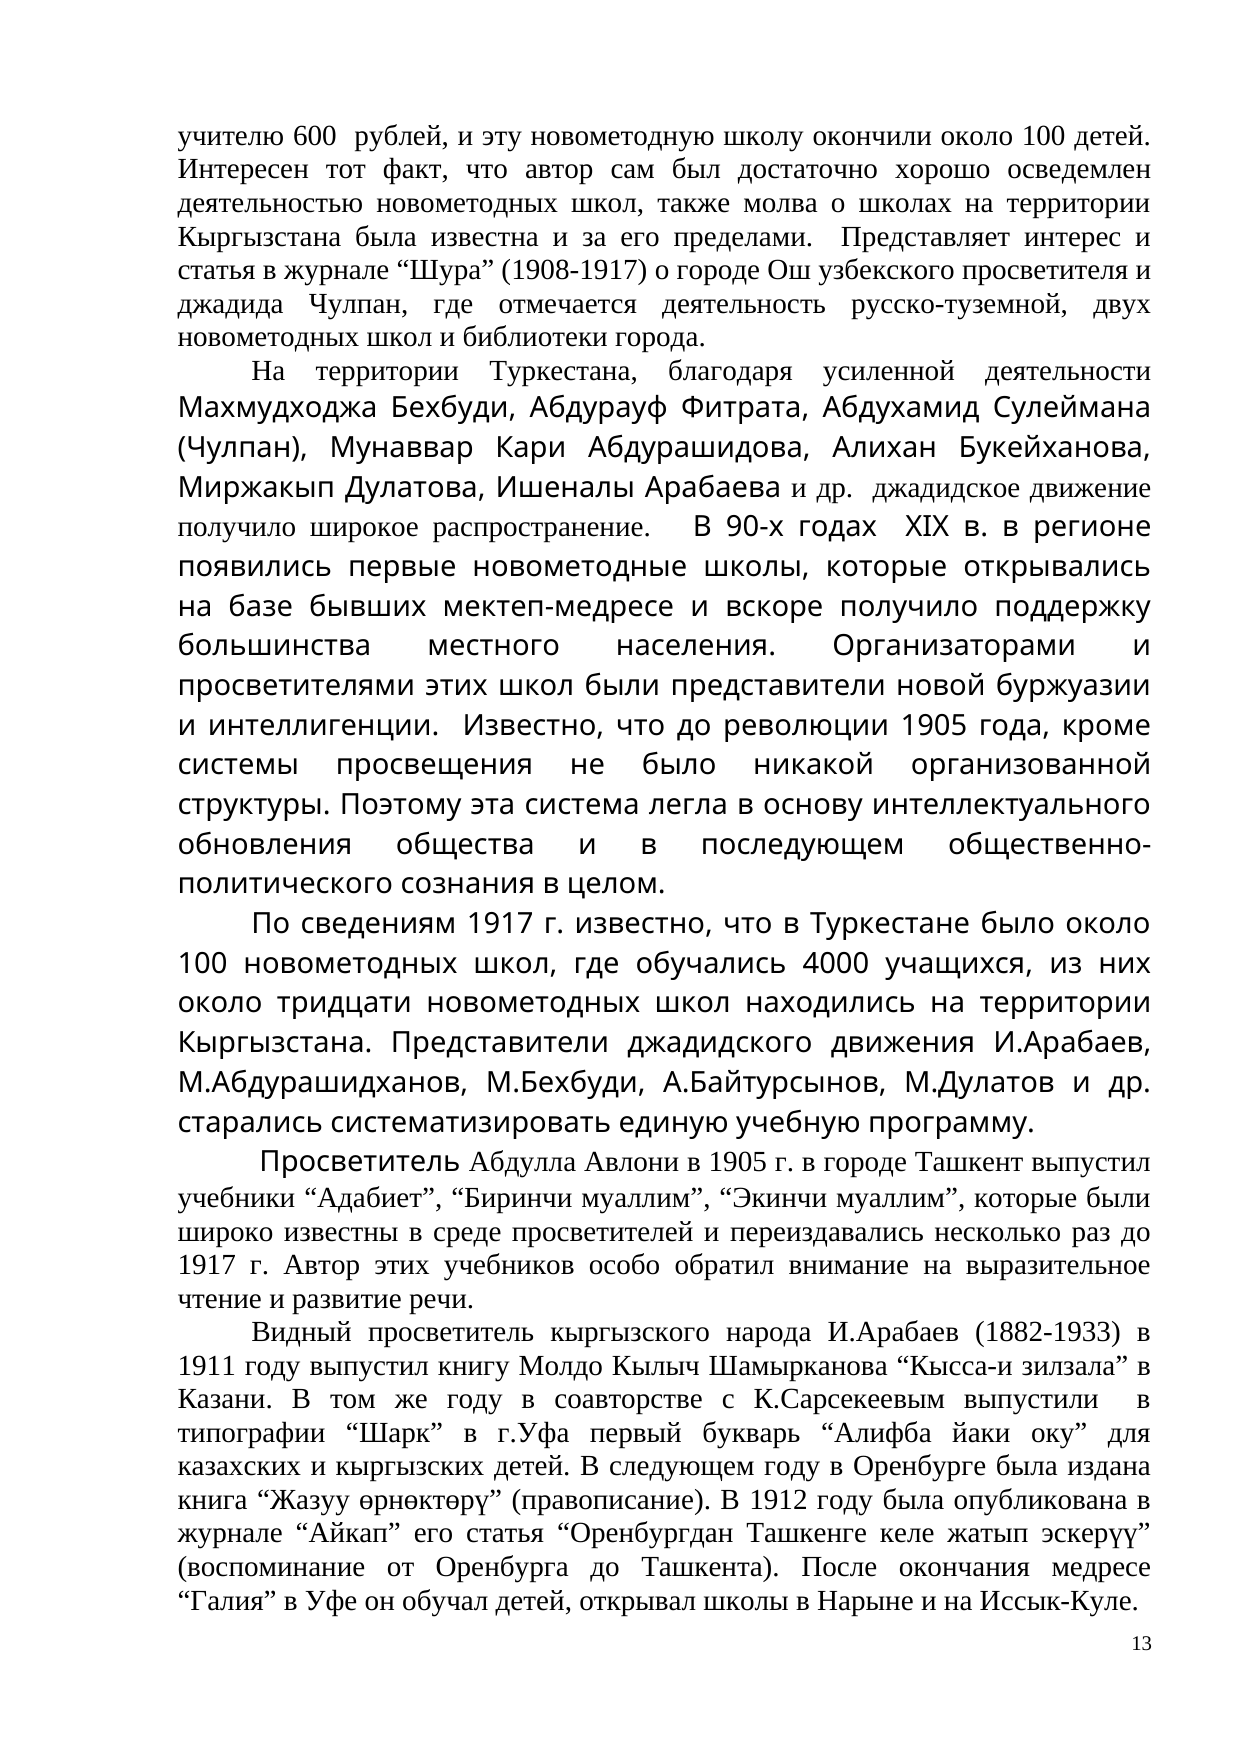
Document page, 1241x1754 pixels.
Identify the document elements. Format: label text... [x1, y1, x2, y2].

text Видный просветитель кыргызского народа И.Арабаев (1882-1933) в 1911 году выпустил книгу Молдо Кылыч Шамырканова “Кысса-и зилзала” в Казани. В том же году в соавторстве с К.Сарсекеевым выпустили в типографии “Шарк” в г.Уфа первый букварь “Алифба йаки оку” для казахских и кыргызских детей. В следующем году в Оренбурге была издана книга “Жазуу өрнөктөрү” (правописание). В 1912 году была опубликована в журнале “Айкап” его статья “Оренбургдан Ташкенге келе жатып эскерүү” (воспоминание от Оренбурга до Ташкента). После окончания медресе “Галия” в Уфе он обучал детей, открывал школы в Нарыне и на Иссык-Куле. [177, 1314, 1152, 1616]
text На территории Туркестана, благодаря усиленной деятельности Махмудходжа Бехбуди, Абдурауф Фитрата, Абдухамид Сулеймана (Чулпан), Мунаввар Кари Абдурашидова, Алихан Букейханова, Миржакып Дулатова, Ишеналы Арабаева и др. джадидское движение получило широкое распространение. В 90-х годах ХIХ в. в регионе появились первые новометодные школы, которые открывались на базе бывших мектеп-медресе и вскоре получило поддержку большинства местного населения. Организаторами и просветителями этих школ были представители новой буржуазии и интеллигенции. Известно, что до революции 1905 года, кроме системы просвещения не было никакой организованной структуры. Поэтому эта система легла в основу интеллектуального обновления общества и в последующем общественно-политического сознания в целом. [177, 353, 1152, 902]
text По сведениям 1917 г. известно, что в Туркестане было около 100 новометодных школ, где обучались 4000 учащихся, из них около тридцати новометодных школ находились на территории Кыргызстана. Представители джадидского движения И.Арабаев, М.Абдурашидханов, М.Бехбуди, А.Байтурсынов, М.Дулатов и др. старались систематизировать единую учебную программу. [177, 902, 1152, 1141]
text Просветитель Абдулла Авлони в 1905 г. в городе Ташкент выпустил учебники “Адабиет”, “Биринчи муаллим”, “Экинчи муаллим”, которые были широко известны в среде просветителей и переиздавались несколько раз до 1917 г. Автор этих учебников особо обратил внимание на выразительное чтение и развитие речи. [177, 1141, 1152, 1314]
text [177, 118, 1152, 353]
